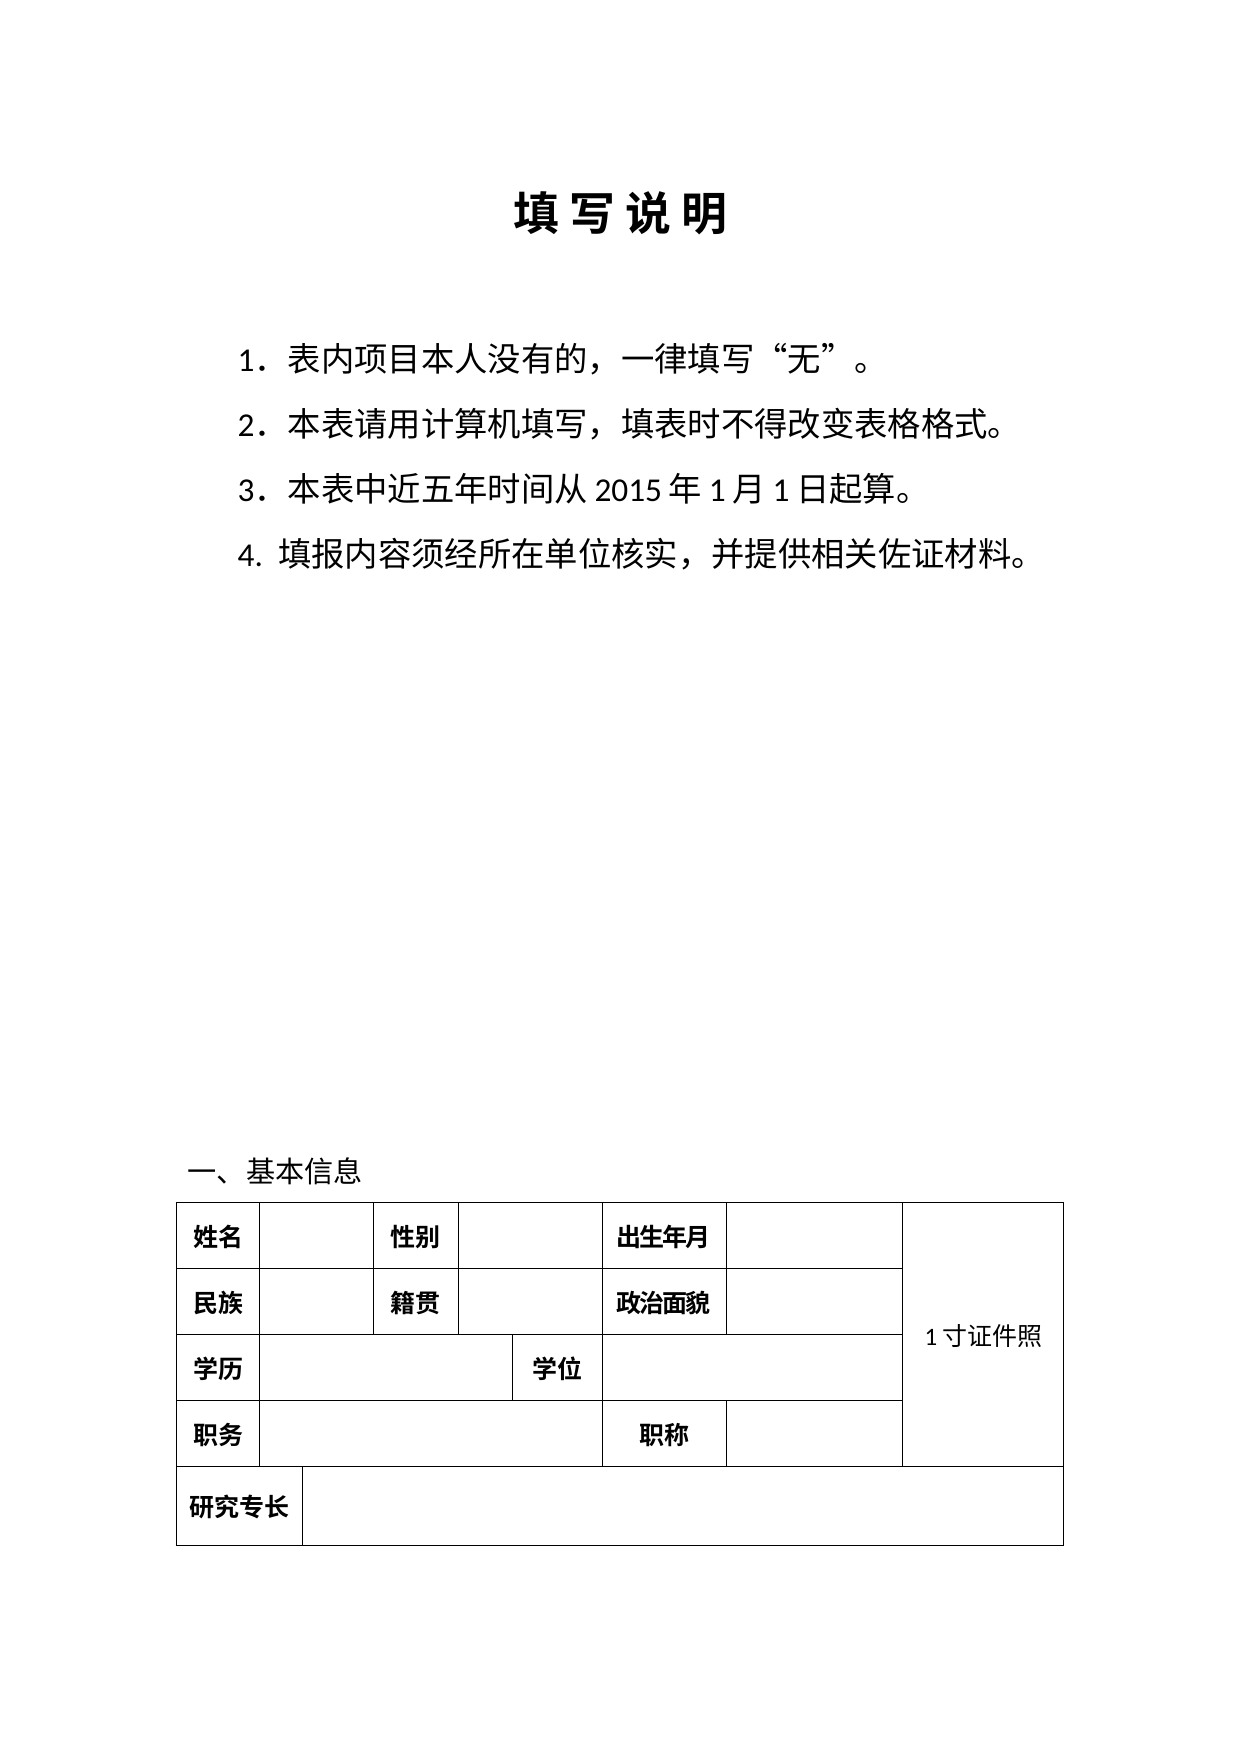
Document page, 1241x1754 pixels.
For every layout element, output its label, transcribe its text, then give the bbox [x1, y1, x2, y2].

table_cell [260, 1335, 512, 1400]
text 一、基本信息 [187, 1137, 1053, 1202]
table_cell 民族 [177, 1269, 259, 1334]
text 4. 填报内容须经所在单位核实，并提供相关佐证材料。 [187, 519, 1053, 584]
text 3．本表中近五年时间从2015年1月1日起算。 [187, 454, 1053, 519]
text 1．表内项目本人没有的，一律填写“无”。 [187, 324, 1053, 389]
text 2．本表请用计算机填写，填表时不得改变表格格式。 [187, 389, 1053, 454]
table_cell 政治面貌 [603, 1269, 726, 1334]
table_cell 籍贯 [374, 1269, 458, 1334]
table_cell 职务 [177, 1401, 259, 1466]
table_cell [303, 1467, 1063, 1545]
table_cell 职称 [603, 1401, 726, 1466]
text 填 写 说 明 [187, 162, 1053, 259]
table_header [727, 1203, 902, 1268]
table_header 出生年月 [603, 1203, 726, 1268]
table_header [459, 1203, 602, 1268]
table_cell [260, 1269, 373, 1334]
table_header 1寸证件照 [903, 1203, 1063, 1466]
table_header [260, 1203, 373, 1268]
table_cell [459, 1269, 602, 1334]
table_cell [603, 1335, 902, 1400]
table_cell [727, 1401, 902, 1466]
table_cell 学位 [513, 1335, 602, 1400]
table_cell [260, 1401, 602, 1466]
table_cell 研究专长 [177, 1467, 302, 1545]
table_cell [727, 1269, 902, 1334]
table_cell 学历 [177, 1335, 259, 1400]
table_header 姓名 [177, 1203, 259, 1268]
table_header 性别 [374, 1203, 458, 1268]
